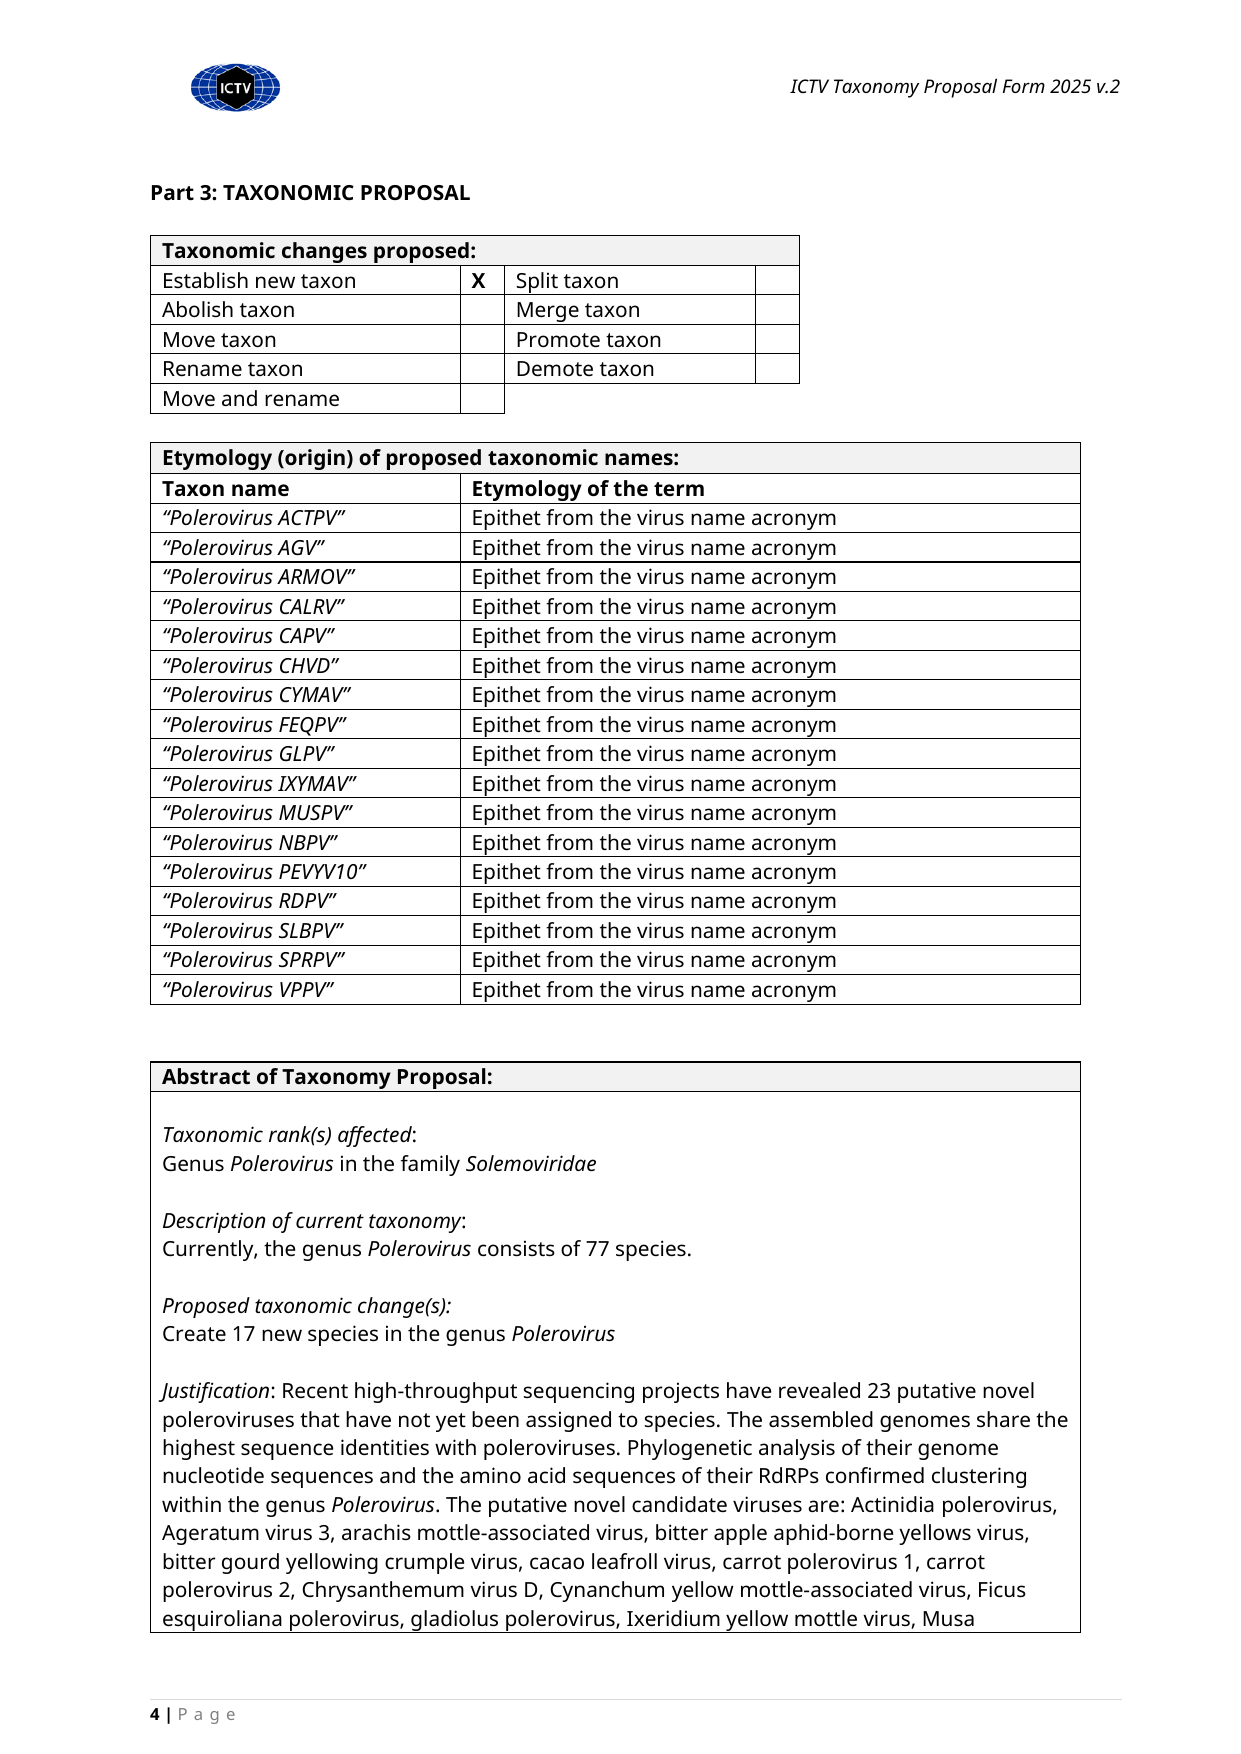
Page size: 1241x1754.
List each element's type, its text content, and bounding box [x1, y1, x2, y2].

picture [190, 56, 282, 113]
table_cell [151, 1092, 1080, 1632]
table_header Taxonomic changes proposed: [151, 236, 799, 265]
table_cell Epithet from the virus name acronym [461, 975, 1080, 1003]
table_cell Move taxon [151, 325, 460, 353]
table_header Abstract of Taxonomy Proposal: [151, 1063, 1080, 1091]
table_cell Split taxon [505, 266, 755, 294]
table_cell Epithet from the virus name acronym [461, 651, 1080, 679]
table_cell “Polerovirus SPRPV” [151, 946, 460, 974]
table_cell Epithet from the virus name acronym [461, 563, 1080, 591]
table_cell X [461, 266, 504, 294]
table_cell Epithet from the virus name acronym [461, 857, 1080, 886]
table_cell Epithet from the virus name acronym [461, 739, 1080, 768]
table_cell Etymology of the term [461, 474, 1080, 502]
table_cell “Polerovirus CAPV” [151, 621, 460, 650]
table_cell Epithet from the virus name acronym [461, 504, 1080, 532]
table_cell Epithet from the virus name acronym [461, 769, 1080, 797]
table_cell “Polerovirus VPPV” [151, 975, 460, 1003]
table_header Etymology (origin) of proposed taxonomic names: [151, 443, 1080, 473]
text Part 3: TAXONOMIC PROPOSAL [150, 178, 1122, 207]
table_cell Epithet from the virus name acronym [461, 710, 1080, 738]
table_cell [461, 384, 504, 412]
table_cell Epithet from the virus name acronym [461, 798, 1080, 827]
table_cell “Polerovirus ARMOV” [151, 563, 460, 591]
table_cell Abolish taxon [151, 295, 460, 324]
table_cell Promote taxon [505, 325, 755, 353]
table_cell “Polerovirus RDPV” [151, 887, 460, 915]
table_cell “Polerovirus SLBPV” [151, 916, 460, 944]
table_cell “Polerovirus FEQPV” [151, 710, 460, 738]
table_cell Move and rename [151, 384, 460, 412]
table_cell [756, 266, 799, 294]
table_cell [756, 354, 799, 383]
table_cell Merge taxon [505, 295, 755, 324]
table_cell [756, 295, 799, 324]
table_cell “Polerovirus CHVD” [151, 651, 460, 679]
table_cell Epithet from the virus name acronym [461, 828, 1080, 856]
table_cell Epithet from the virus name acronym [461, 946, 1080, 974]
table_cell Demote taxon [505, 354, 755, 383]
table_cell “Polerovirus IXYMAV” [151, 769, 460, 797]
table_cell [756, 325, 799, 353]
table_cell Rename taxon [151, 354, 460, 383]
table_cell Epithet from the virus name acronym [461, 887, 1080, 915]
table_cell Epithet from the virus name acronym [461, 592, 1080, 620]
table_cell [461, 295, 504, 324]
table_cell Epithet from the virus name acronym [461, 916, 1080, 944]
table_cell Establish new taxon [151, 266, 460, 294]
table_cell “Polerovirus CYMAV” [151, 680, 460, 709]
table_cell [461, 325, 504, 353]
table_cell Epithet from the virus name acronym [461, 533, 1080, 561]
table_cell “Polerovirus CALRV” [151, 592, 460, 620]
table_cell Epithet from the virus name acronym [461, 680, 1080, 709]
table_cell “Polerovirus PEVYV10” [151, 857, 460, 886]
table_cell “Polerovirus GLPV” [151, 739, 460, 768]
table_cell “Polerovirus NBPV” [151, 828, 460, 856]
table_cell “Polerovirus AGV” [151, 533, 460, 561]
table_cell [461, 354, 504, 383]
table_cell Taxon name [151, 474, 460, 502]
table_cell “Polerovirus MUSPV” [151, 798, 460, 827]
table_cell “Polerovirus ACTPV” [151, 504, 460, 532]
table_cell Epithet from the virus name acronym [461, 621, 1080, 650]
